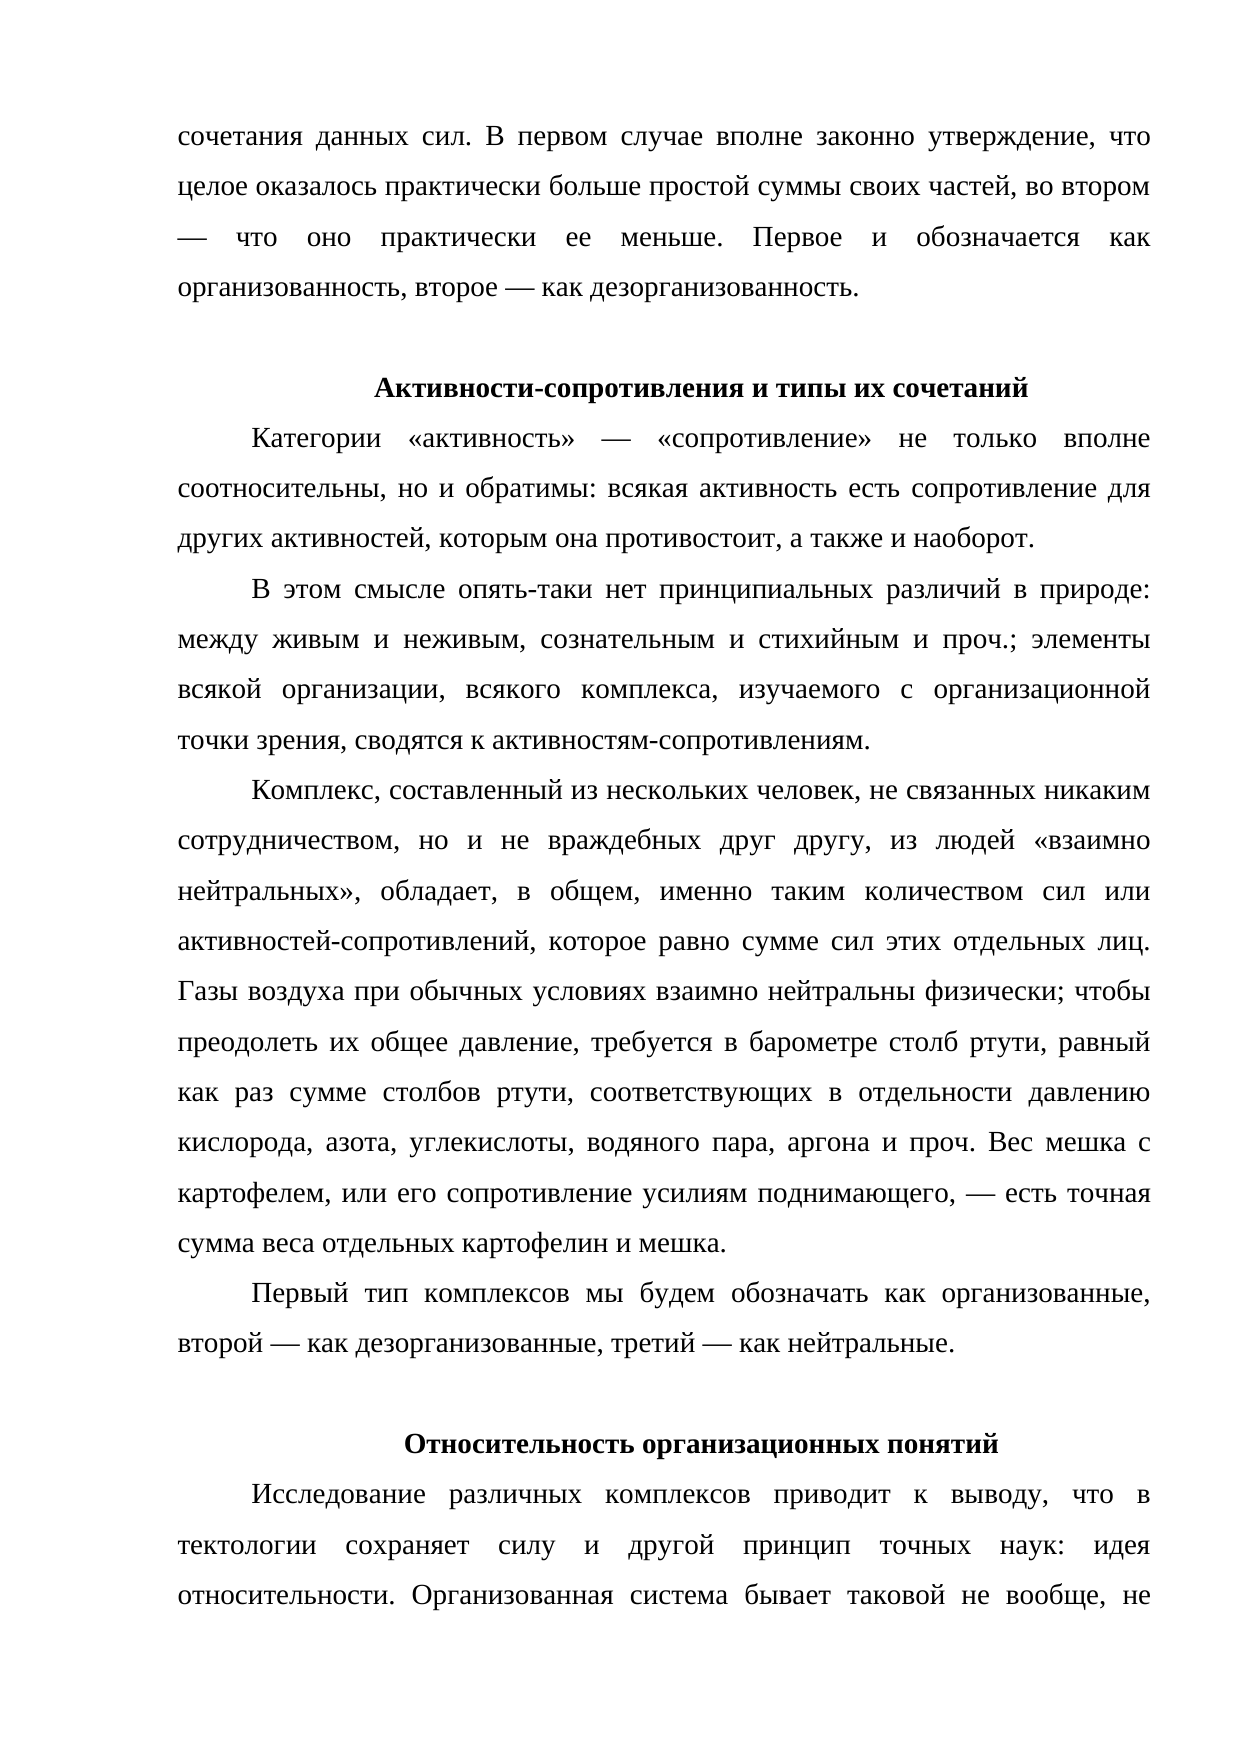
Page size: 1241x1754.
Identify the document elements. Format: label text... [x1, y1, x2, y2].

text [177, 1477, 1152, 1611]
text Относительность организационных понятий [177, 1426, 1152, 1460]
text Первый тип комплексов мы будем обозначать как организованные, второй — как дезорганизованные, третий — как нейтральные. [177, 1275, 1152, 1359]
text Категории «активность» — «сопротивление» не только вполне соотносительны, но и обратимы: всякая активность есть сопротивление для других активностей, которым она противостоит, а также и наоборот. [177, 420, 1152, 554]
text Комплекс, составленный из нескольких человек, не связанных никаким сотрудничеством, но и не враждебных друг другу, из людей «взаимно нейтральных», обладает, в общем, именно таким количеством сил или активностей-сопротивлений, которое равно сумме сил этих отдельных лиц. Газы воздуха при обычных условиях взаимно нейтральны физически; чтобы преодолеть их общее давление, требуется в барометре столб ртути, равный как раз сумме столбов ртути, соответствующих в отдельности давлению кислорода, азота, углекислоты, водяного пара, аргона и проч. Вес мешка с картофелем, или его сопротивление усилиям поднимающего, — есть точная сумма веса отдельных картофелин и мешка. [177, 772, 1152, 1258]
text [177, 118, 1152, 303]
text В этом смысле опять-таки нет принципиальных различий в природе: между живым и неживым, сознательным и стихийным и проч.; элементы всякой организации, всякого комплекса, изучаемого с организационной точки зрения, сводятся к активностям-сопротивлениям. [177, 571, 1152, 755]
text Активности-сопротивления и типы их сочетаний [177, 370, 1152, 403]
